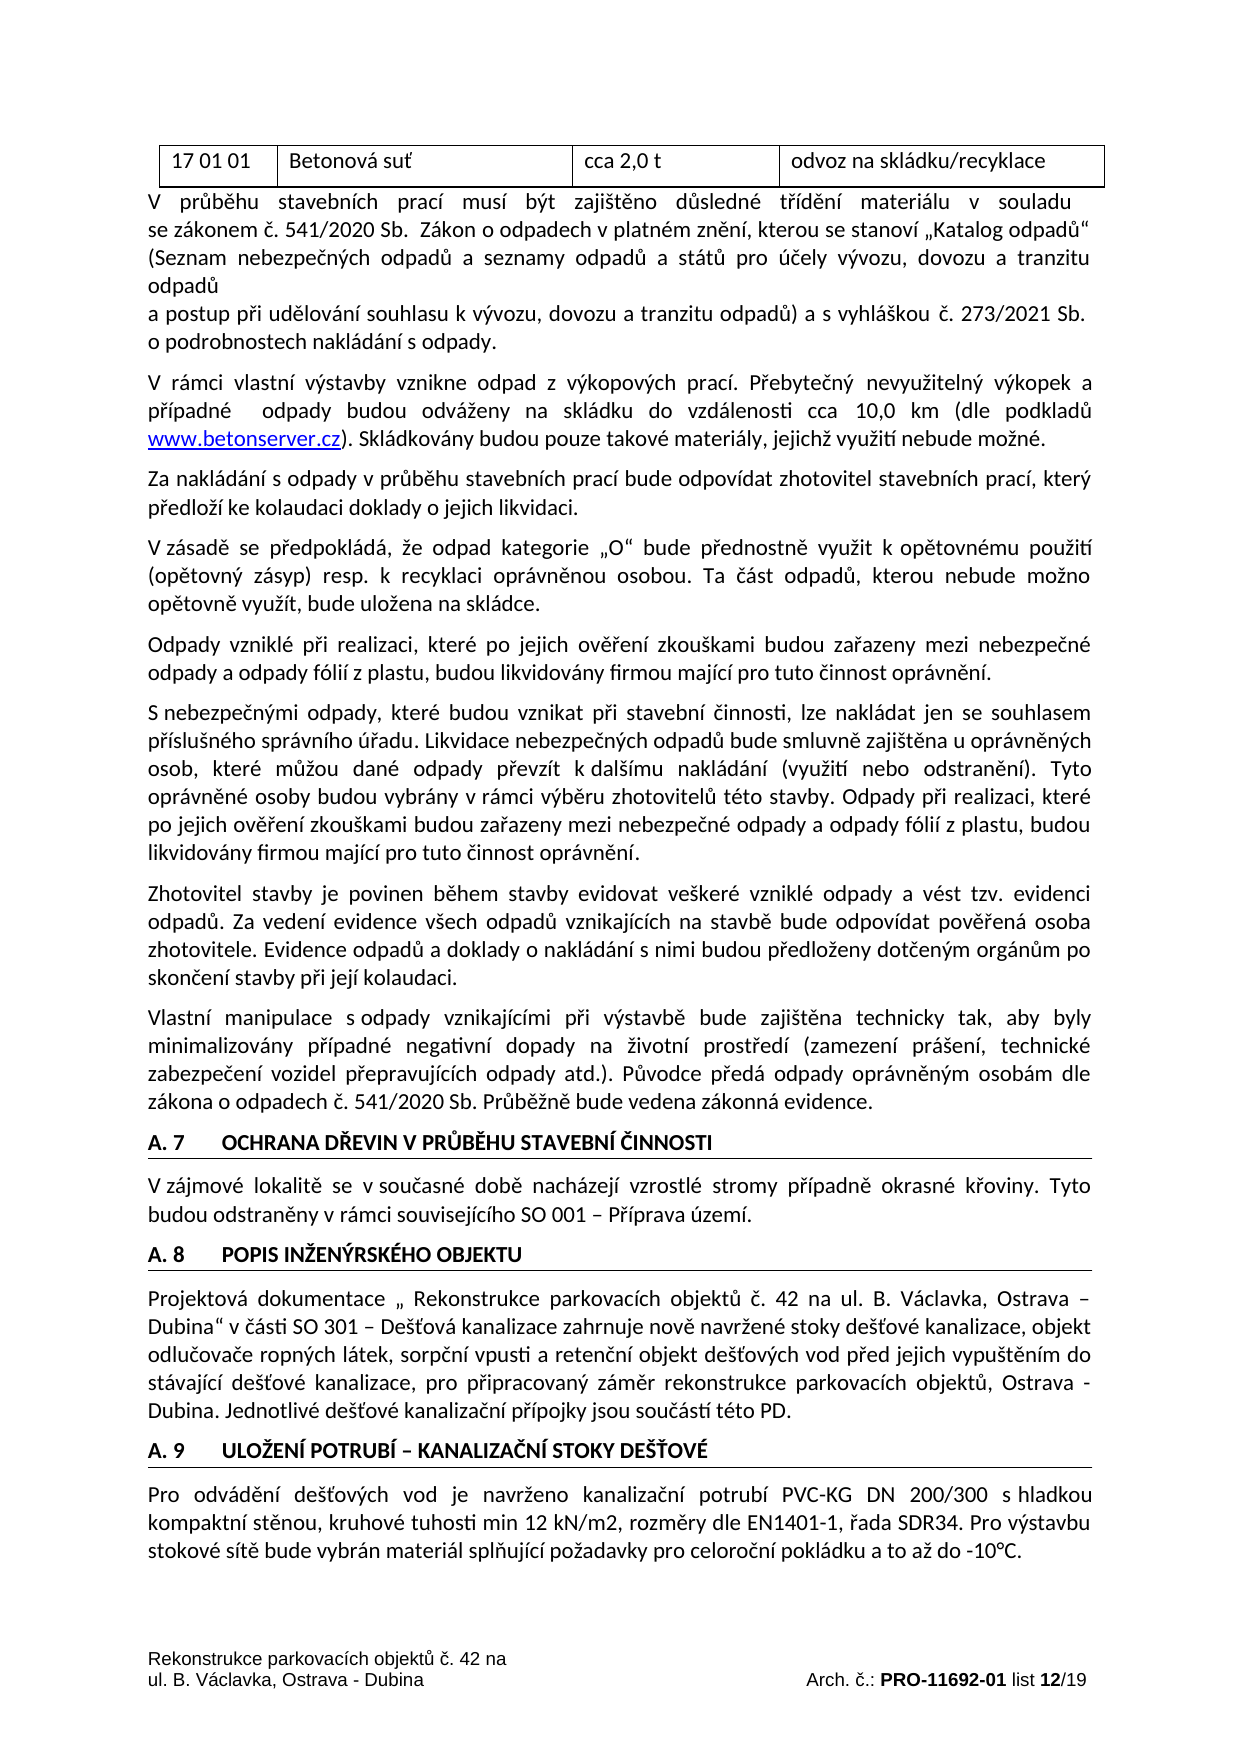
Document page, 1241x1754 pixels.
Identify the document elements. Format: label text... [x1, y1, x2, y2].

text Odpady vzniklé při realizaci, které po jejich ověření zkouškami budou zařazeny mezi nebezpečné odpady a odpady fólií z plastu, budou likvidovány firmou mající pro tuto činnost oprávnění. [148, 630, 1092, 686]
text Za nakládání s odpady v průběhu stavebních prací bude odpovídat zhotovitel stavebních prací, který předloží ke kolaudaci doklady o jejich likvidaci. [148, 464, 1092, 521]
text V rámci vlastní výstavby vznikne odpad z výkopových prací. Přebytečný nevyužitelný výkopek a případné odpady budou odváženy na skládku do vzdálenosti cca 10,0 km (dle podkladů www.betonserver.cz). Skládkovány budou pouze takové materiály, jejichž využití nebude možné. [148, 368, 1092, 452]
text Pro odvádění dešťových vod je navrženo kanalizační potrubí PVC-KG DN 200/300 s hladkou kompaktní stěnou, kruhové tuhosti min 12 kN/m2, rozměry dle EN1401-1, řada SDR34. Pro výstavbu stokové sítě bude vybrán materiál splňující požadavky pro celoroční pokládku a to až do -10°C. [148, 1480, 1092, 1564]
text Vlastní manipulace s odpady vznikajícími při výstavbě bude zajištěna technicky tak, aby byly minimalizovány případné negativní dopady na životní prostředí (zamezení prášení, technické zabezpečení vozidel přepravujících odpady atd.). Původce předá odpady oprávněným osobám dle zákona o odpadech č. 541/2020 Sb. Průběžně bude vedena zákonná evidence. [148, 1003, 1092, 1116]
text V zásadě se předpokládá, že odpad kategorie „O“ bude přednostně využit k opětovnému použití (opětovný zásyp) resp. k recyklaci oprávněnou osobou. Ta část odpadů, kterou nebude možno opětovně využít, bude uložena na skládce. [148, 533, 1092, 617]
text A. 7 OCHRANA DŘEVIN V PRŮBĚHU STAVEBNÍ ČINNOSTI [148, 1128, 1092, 1158]
table_cell cca 2,0 t [573, 146, 779, 186]
text S nebezpečnými odpady, které budou vznikat při stavební činnosti, lze nakládat jen se souhlasem příslušného správního úřadu. Likvidace nebezpečných odpadů bude smluvně zajištěna u oprávněných osob, které můžou dané odpady převzít k dalšímu nakládání (využití nebo odstranění). Tyto oprávněné osoby budou vybrány v rámci výběru zhotovitelů této stavby. Odpady při realizaci, které po jejich ověření zkouškami budou zařazeny mezi nebezpečné odpady a odpady fólií z plastu, budou likvidovány firmou mající pro tuto činnost oprávnění. [148, 698, 1092, 866]
text Zhotovitel stavby je povinen během stavby evidovat veškeré vzniklé odpady a vést tzv. evidenci odpadů. Za vedení evidence všech odpadů vznikajících na stavbě bude odpovídat pověřená osoba zhotovitele. Evidence odpadů a doklady o nakládání s nimi budou předloženy dotčeným orgánům po skončení stavby při její kolaudaci. [148, 879, 1092, 991]
text V průběhu stavebních prací musí být zajištěno důsledné třídění materiálu v souladu se zákonem č. 541/2020 Sb. Zákon o odpadech v platném znění, kterou se stanoví „Katalog odpadů“ (Seznam nebezpečných odpadů a seznamy odpadů a států pro účely vývozu, dovozu a tranzitu odpadů a postup při udělování souhlasu k vývozu, dovozu a tranzitu odpadů) a s vyhláškou č. 273/2021 Sb. o podrobnostech nakládání s odpady. [148, 187, 1092, 356]
text A. 9 ULOŽENÍ POTRUBÍ – KANALIZAČNÍ STOKY DEŠŤOVÉ [148, 1436, 1092, 1467]
text A. 8 POPIS INŽENÝRSKÉHO OBJEKTU [148, 1240, 1092, 1270]
text V zájmové lokalitě se v současné době nacházejí vzrostlé stromy případně okrasné křoviny. Tyto budou odstraněny v rámci souvisejícího SO 001 – Příprava území. [148, 1172, 1092, 1228]
text Projektová dokumentace „ Rekonstrukce parkovacích objektů č. 42 na ul. B. Václavka, Ostrava – Dubina“ v části SO 301 – Dešťová kanalizace zahrnuje nově navržené stoky dešťové kanalizace, objekt odlučovače ropných látek, sorpční vpusti a retenční objekt dešťových vod před jejich vypuštěním do stávající dešťové kanalizace, pro připracovaný záměr rekonstrukce parkovacích objektů, Ostrava - Dubina. Jednotlivé dešťové kanalizační přípojky jsou součástí této PD. [148, 1284, 1092, 1424]
table_cell Betonová suť [278, 146, 572, 186]
table_cell 17 01 01 [160, 146, 277, 186]
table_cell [780, 146, 1104, 186]
